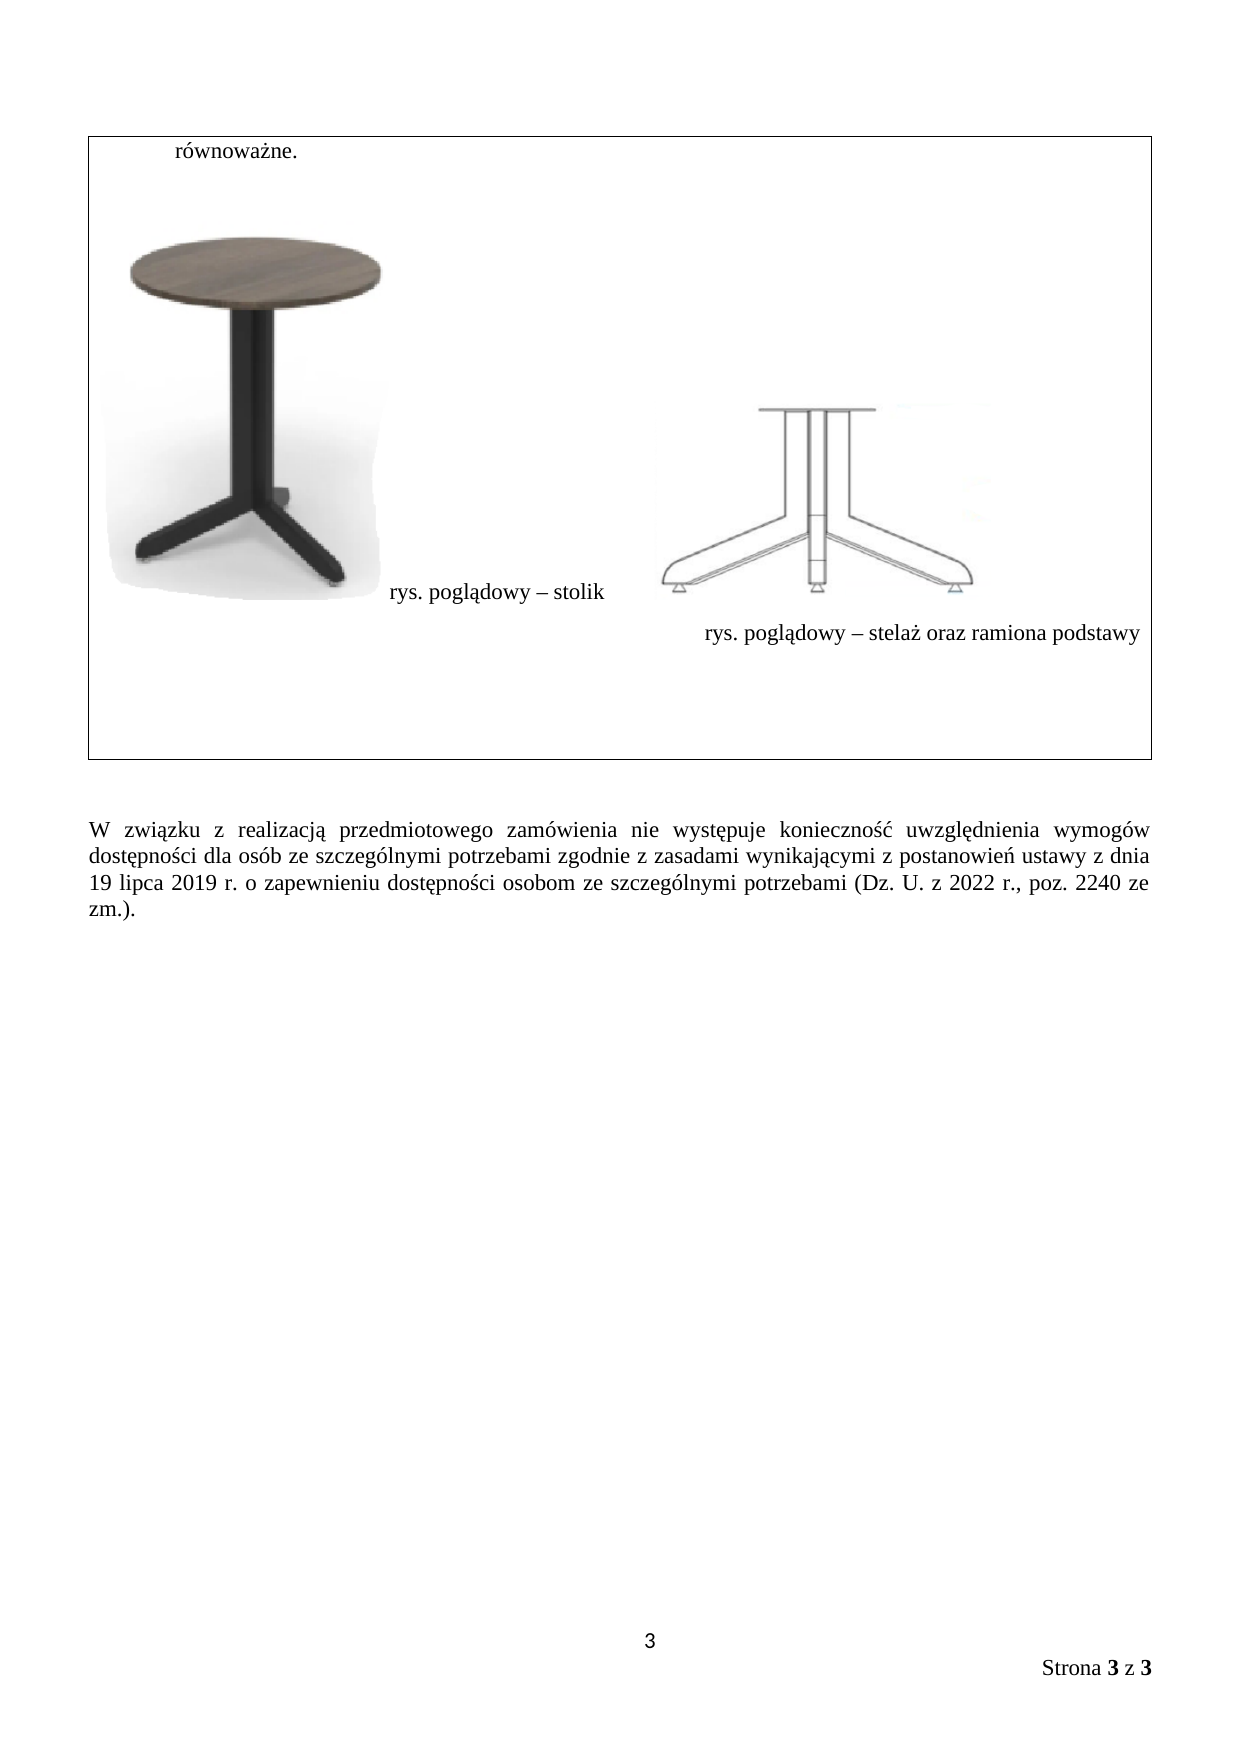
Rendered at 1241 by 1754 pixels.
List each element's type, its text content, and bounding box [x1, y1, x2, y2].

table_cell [89, 137, 1151, 759]
picture [100, 192, 390, 600]
picture [654, 388, 992, 600]
text W związku z realizacją przedmiotowego zamówienia nie występuje konieczność uwzględnienia wymogów dostępności dla osób ze szczególnymi potrzebami zgodnie z zasadami wynikającymi z postanowień ustawy z dnia 19 lipca 2019 r. o zapewnieniu dostępności osobom ze szczególnymi potrzebami (Dz. U. z 2022 r., poz. 2240 ze zm.). [89, 816, 1152, 921]
